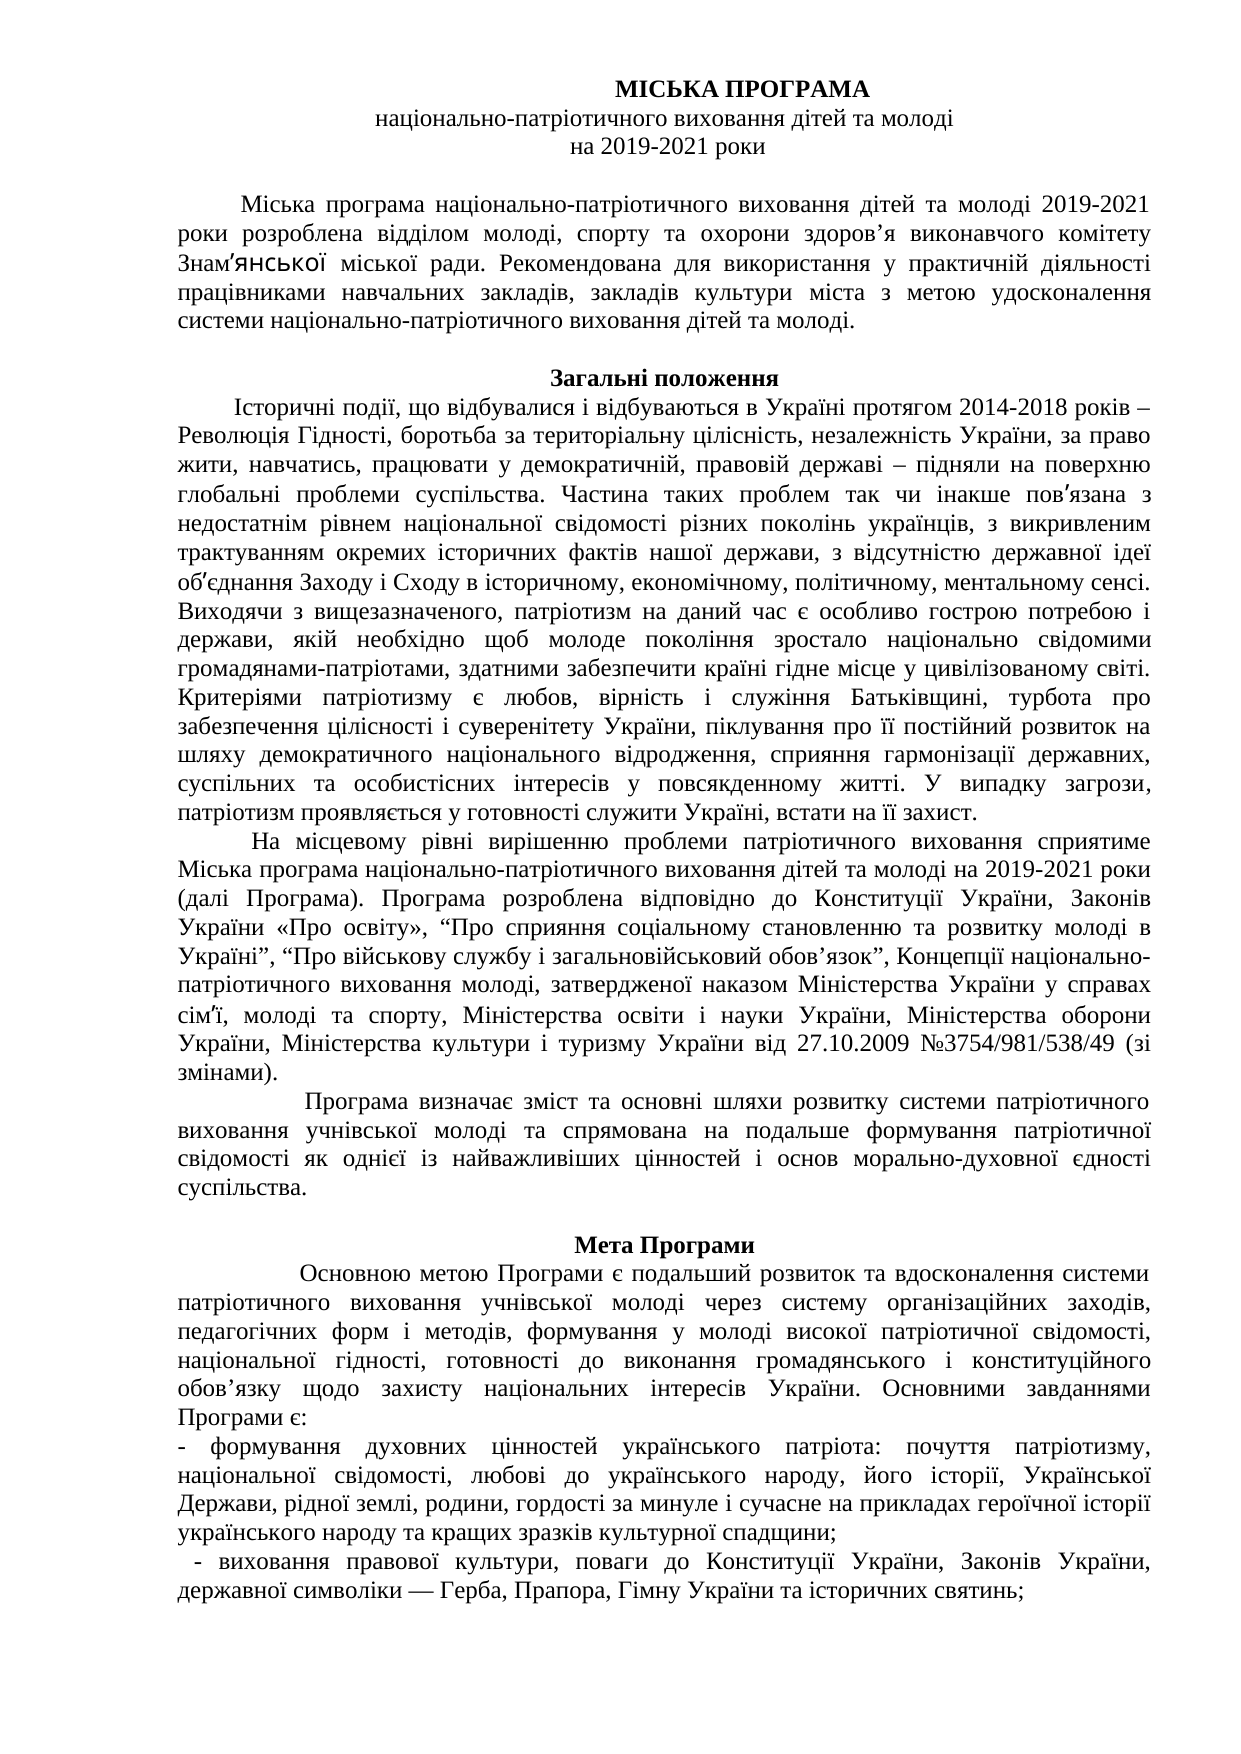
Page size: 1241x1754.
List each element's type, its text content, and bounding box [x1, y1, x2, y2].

text Програма визначає зміст та основні шляхи розвитку системи патріотичного виховання учнівської молоді та спрямована на подальше формування патріотичної свідомості як однієї із найважливіших цінностей і основ морально-духовної єдності суспільства. [177, 1086, 1152, 1201]
text На місцевому рівні вирішенню проблеми патріотичного виховання сприятиме Міська програма національно-патріотичного виховання дітей та молоді на 2019-2021 роки (далі Програма). Програма розроблена відповідно до Конституції України, Законів України «Про освіту», “Про сприяння соціальному становленню та розвитку молоді в Україні”, “Про військову службу і загальновійськовий обов’язок”, Концепції національно-патріотичного виховання молоді, затвердженої наказом Міністерства України у справах сімʼї, молоді та спорту, Міністерства освіти і науки України, Міністерства оборони України, Міністерства культури і туризму України від 27.10.2009 №3754/981/538/49 (зі змінами). [177, 826, 1152, 1086]
text МІСЬКА ПРОГРАМА [177, 74, 1152, 103]
text Мета Програми [177, 1230, 1152, 1258]
text на 2019-2021 роки [177, 131, 1152, 160]
text Міська програма національно-патріотичного виховання дітей та молоді 2019-2021 роки розроблена відділом молоді, спорту та охорони здоров’я виконавчого комітету Знамʼянської міської ради. Рекомендована для використання у практичній діяльності працівниками навчальних закладів, закладів культури міста з метою удосконалення системи національно-патріотичного виховання дітей та молоді. [177, 189, 1152, 334]
text Загальні положення [177, 363, 1152, 392]
text Основною метою Програми є подальший розвиток та вдосконалення системи патріотичного виховання учнівської молоді через систему організаційних заходів, педагогічних форм і методів, формування у молоді високої патріотичної свідомості, національної гідності, готовності до виконання громадянського і конституційного обов’язку щодо захисту національних інтересів України. Основними завданнями Програми є: [177, 1258, 1152, 1431]
text - формування духовних цінностей українського патріота: почуття патріотизму, національної свідомості, любові до українського народу, його історії, Української Держави, рідної землі, родини, гордості за минуле і сучасне на прикладах героїчної історії українського народу та кращих зразків культурної спадщини; [177, 1431, 1152, 1546]
text Історичні події, що відбувалися і відбуваються в Україні протягом 2014-2018 років – Революція Гідності, боротьба за територіальну цілісність, незалежність України, за право жити, навчатись, працювати у демократичній, правовій державі – підняли на поверхню глобальні проблеми суспільства. Частина таких проблем так чи інакше повʼязана з недостатнім рівнем національної свідомості різних поколінь українців, з викривленим трактуванням окремих історичних фактів нашої держави, з відсутністю державної ідеї обʼєднання Заходу і Сходу в історичному, економічному, політичному, ментальному сенсі. Виходячи з вищезазначеного, патріотизм на даний час є особливо гострою потребою і держави, якій необхідно щоб молоде покоління зростало національно свідомими громадянами-патріотами, здатними забезпечити країні гідне місце у цивілізованому світі. Критеріями патріотизму є любов, вірність і служіння Батьківщині, турбота про забезпечення цілісності і суверенітету України, піклування про її постійний розвиток на шляху демократичного національного відродження, сприяння гармонізації державних, суспільних та особистісних інтересів у повсякденному житті. У випадку загрози, патріотизм проявляється у готовності служити Україні, встати на її захист. [177, 392, 1152, 826]
text - виховання правової культури, поваги до Конституції України, Законів України, державної символіки — Герба, Прапора, Гімну України та історичних святинь; [177, 1546, 1152, 1603]
text національно-патріотичного виховання дітей та молоді [177, 103, 1152, 131]
